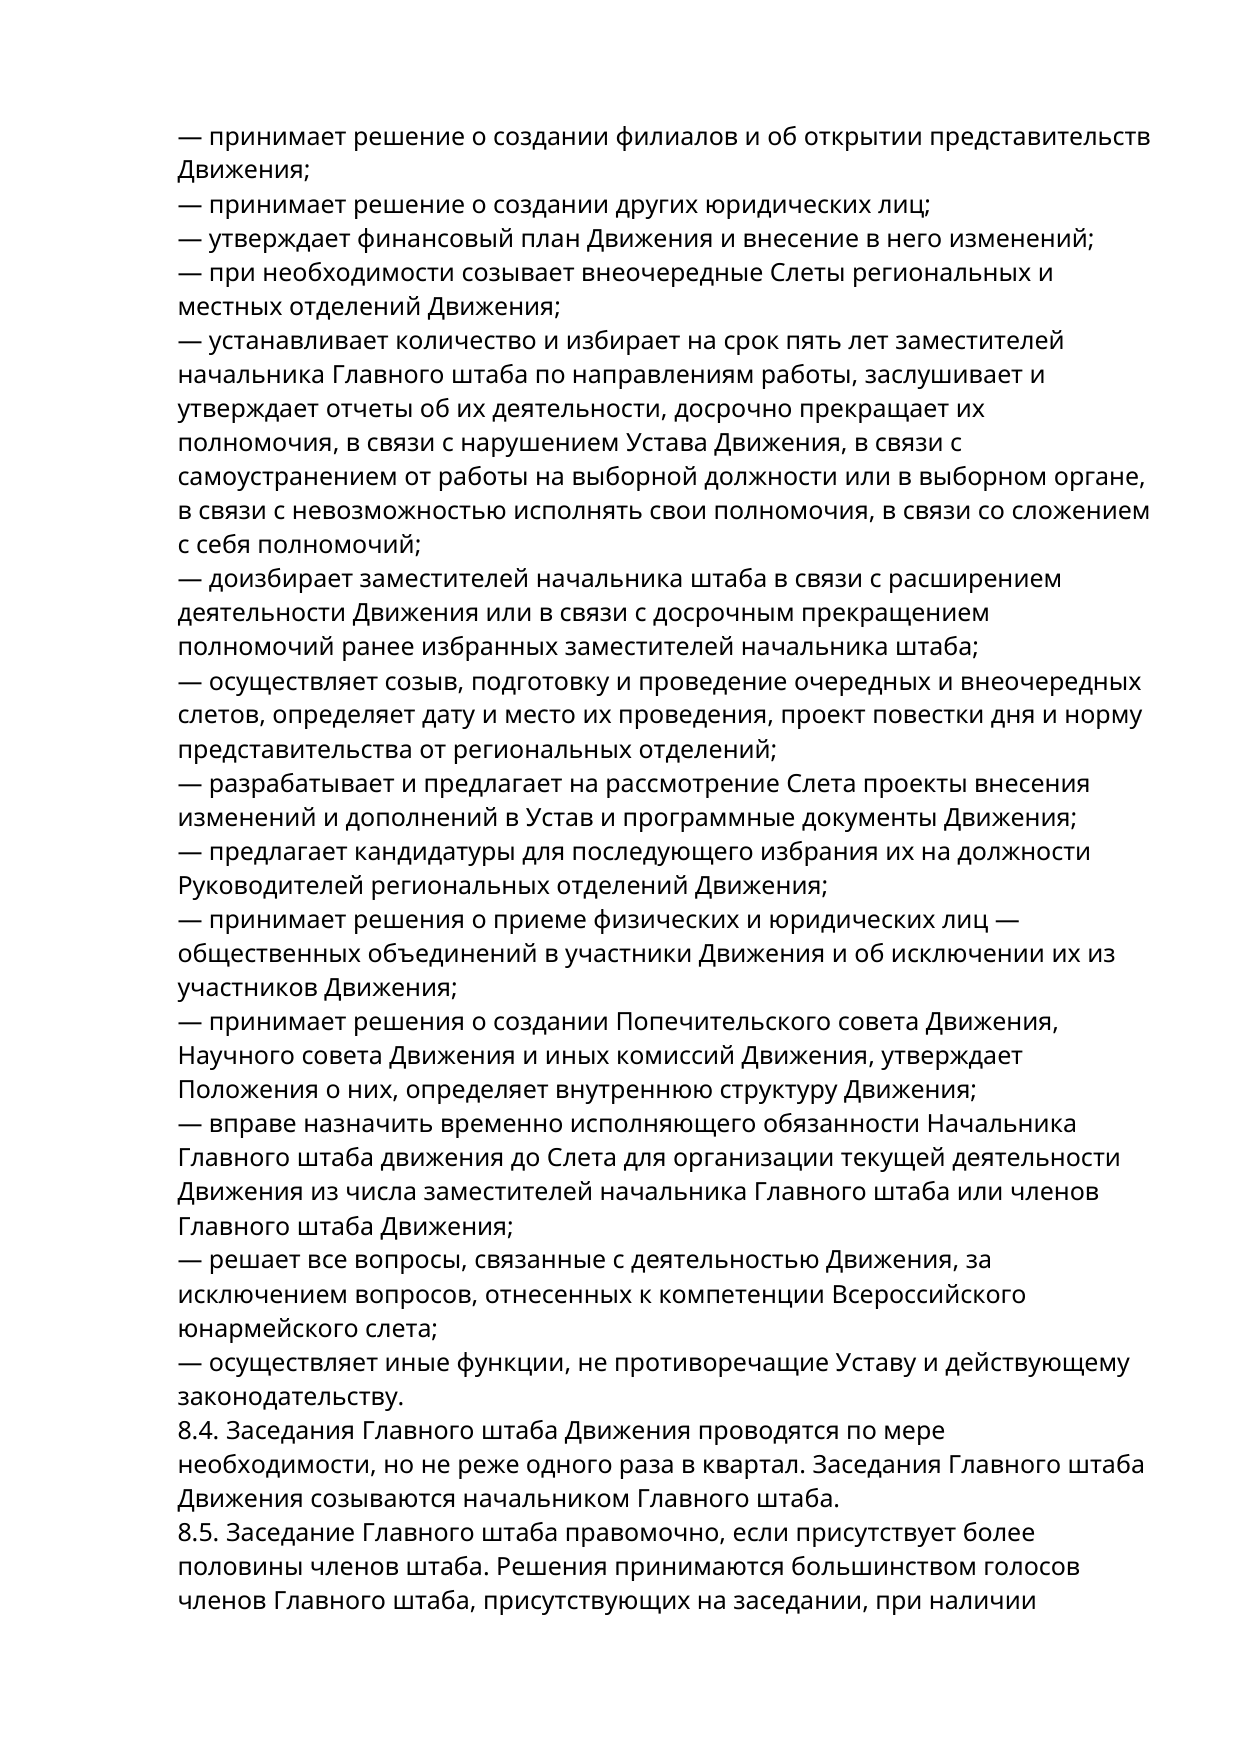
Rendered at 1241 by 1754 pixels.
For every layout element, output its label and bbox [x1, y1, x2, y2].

text [177, 118, 1152, 1617]
